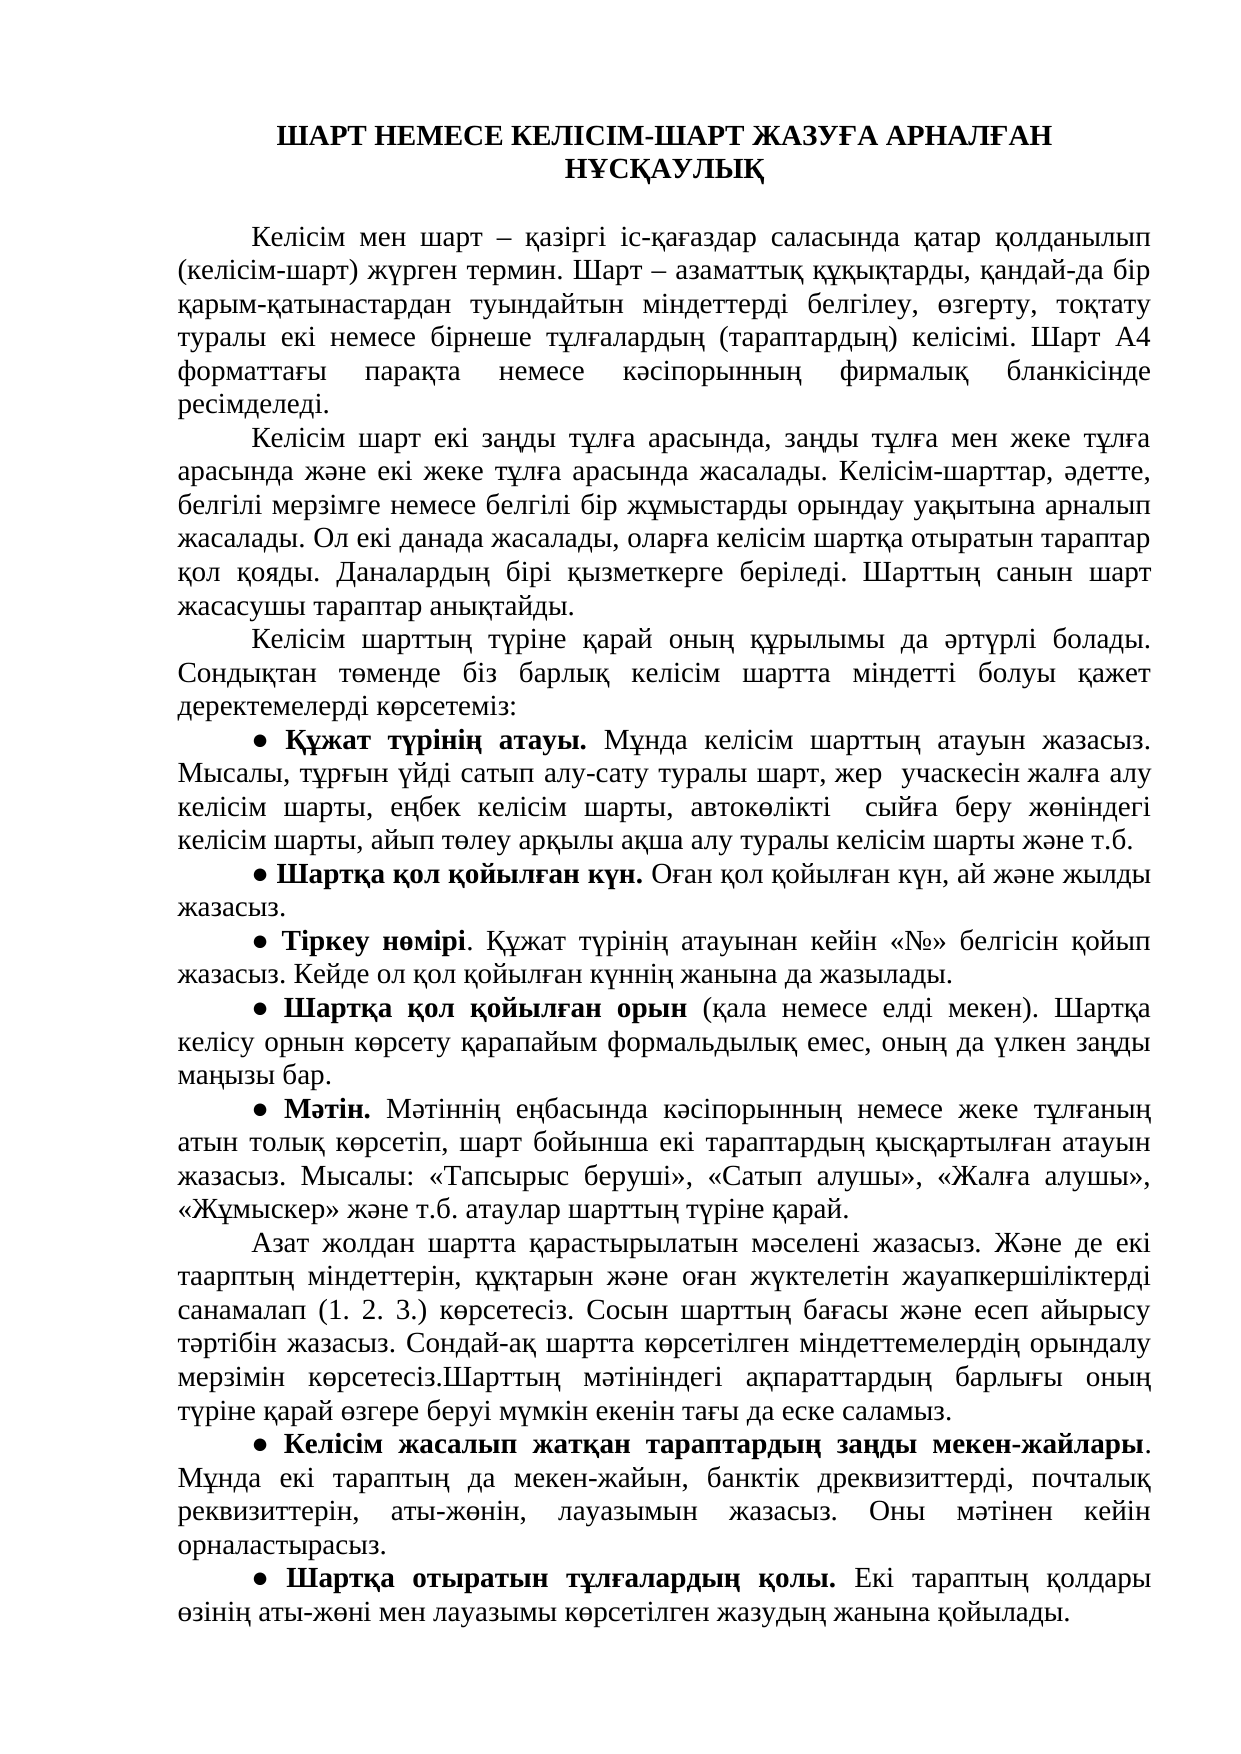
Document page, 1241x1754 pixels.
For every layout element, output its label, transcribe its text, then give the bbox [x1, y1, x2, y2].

text ● Мəтін. Мәтіннің еңбасында кәсіпорынның немесе жеке тұлғаның атын толық көрсетіп, шарт бойынша екі тараптардың қысқартылған атауын жазасыз. Мысалы: «Тапсырыс беруші», «Сатып алушы», «Жалға алушы», «Жұмыскер» және т.б. атаулар шарттың түріне қарай. [177, 1091, 1152, 1225]
text ШАРТ НЕМЕСЕ КЕЛІСІМ-ШАРТ ЖАЗУҒА АРНАЛҒАН НҰСҚАУЛЫҚ [177, 118, 1152, 185]
text ● Тіркеу нөмірі. Құжат түрінің атауынан кейін «№» белгісін қойып жазасыз. Кейде ол қол қойылған күннің жанына да жазылады. [177, 923, 1152, 990]
text Келісім мен шарт – қазіргі іс-қағаздар саласында қатар қолданылып (келісім-шарт) жүрген термин. Шарт – азаматтық құқықтарды, қандай-да бір қарым-қатынастардан туындайтын міндеттерді белгілеу, өзгерту, тоқтату туралы екі немесе бірнеше тұлғалардың (тараптардың) келісімі. Шарт А4 форматтағы парақта немесе кәсіпорынның фирмалық бланкісінде ресімделеді. [177, 219, 1152, 420]
text Келісім шарттың түріне қарай оның құрылымы да әртүрлі болады. Сондықтан төменде біз барлық келісім шартта міндетті болуы қажет деректемелерді көрсетеміз: [177, 621, 1152, 722]
text ● Келісім жасалып жатқан тараптардың заңды мекен-жайлары. Мұнда екі тараптың да мекен-жайын, банктік дреквизиттерді, почталық реквизиттерін, аты-жөнін, лауазымын жазасыз. Оны мәтінен кейін орналастырасыз. [177, 1426, 1152, 1560]
text ● Құжат түрінің атауы. Мұнда келісім шарттың атауын жазасыз. Мысалы, тұрғын үйді сатып алу-сату туралы шарт, жер учаскесін жалға алу келісім шарты, еңбек келісім шарты, автокөлікті сыйға беру жөніндегі келісім шарты, айып төлеу арқылы ақша алу туралы келісім шарты және т.б. [177, 722, 1152, 856]
text Келісім шарт екі заңды тұлға арасында, заңды тұлға мен жеке тұлға арасында және екі жеке тұлға арасында жасалады. Келiсiм-шарттар, әдетте, белгілi мерзiмге немесе белгiлi бiр жұмыстарды орындау уақытына арналып жасалады. Ол екi данада жасалады, оларға келісім шартқа отыратын тараптар қол қояды. Даналардың бiрi қызметкерге берiледi. Шарттың санын шарт жасасушы тараптар анықтайды. [177, 420, 1152, 621]
text Азат жолдан шартта қарастырылатын мәселені жазасыз. Және де екі таарптың міндеттерін, құқтарын және оған жүктелетін жауапкершіліктерді санамалап (1. 2. 3.) көрсетесіз. Сосын шарттың бағасы және есеп айырысу тәртібін жазасыз. Сондай-ақ шартта көрсетілген міндеттемелердің орындалу мерзімін көрсетесіз.Шарттың мәтініндегі ақпараттардың барлығы оның түріне қарай өзгере беруі мүмкін екенін тағы да еске саламыз. [177, 1225, 1152, 1426]
text ● Шартқа отыратын тұлғалардың қолы. Екі тараптың қолдары өзінің аты-жөні мен лауазымы көрсетілген жазудың жанына қойылады. [177, 1560, 1152, 1627]
text ● Шартқа қол қойылған күн. Оған қол қойылған күн, ай және жылды жазасыз. [177, 856, 1152, 923]
text ● Шартқа қол қойылған орын (қала немесе елді мекен). Шартқа келісу орнын көрсету қарапайым формальдылық емес, оның да үлкен заңды маңызы бар. [177, 990, 1152, 1091]
